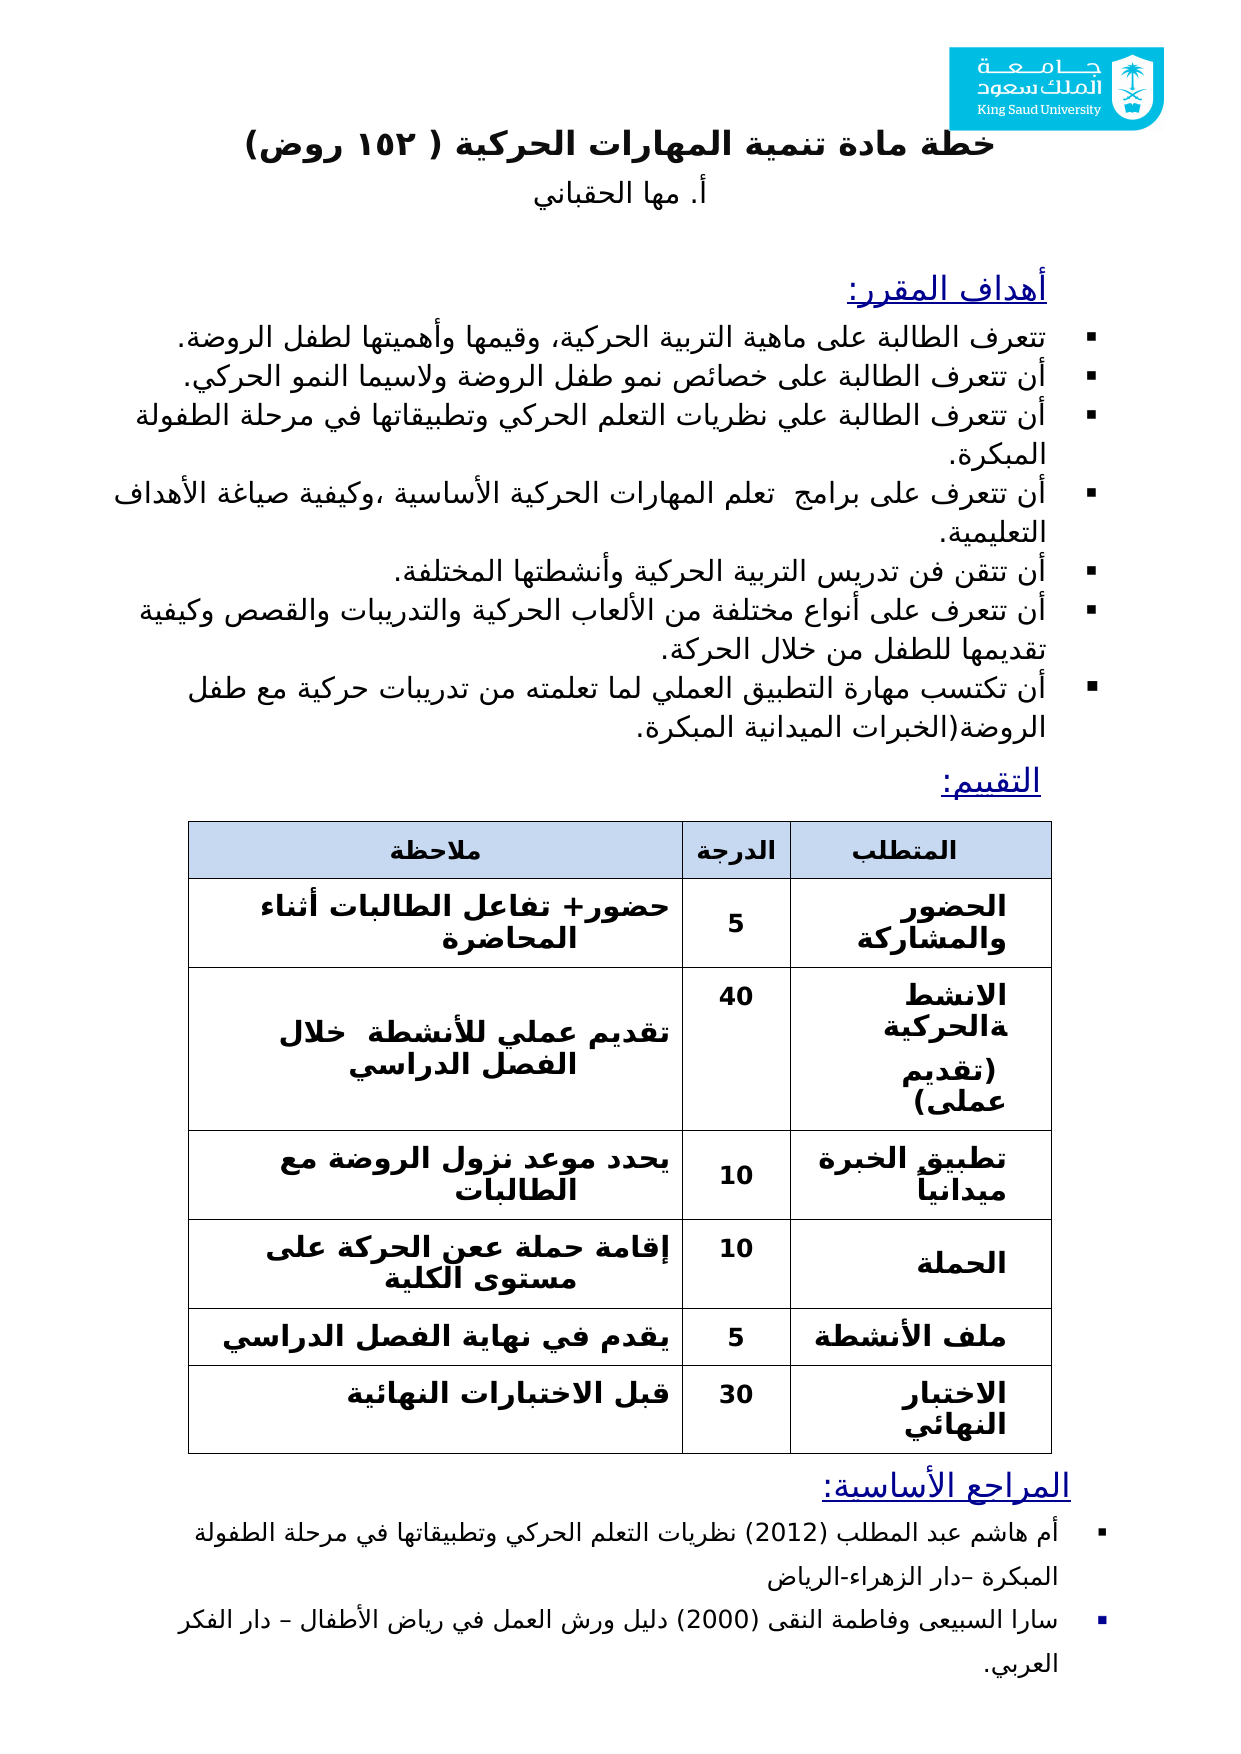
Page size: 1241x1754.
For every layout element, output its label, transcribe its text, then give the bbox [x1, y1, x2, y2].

list أن تتعرف على أنواع مختلفة من الألعاب الحركية والتدريبات والقصص وكيفية تقديمها للطفل من خلال الحركة. [75, 593, 1084, 666]
table_cell إقامة حملة ععن الحركة على مستوى الكلية [189, 1220, 682, 1307]
list سارا السبيعى وفاطمة النقى (2000) دليل ورش العمل في رياض الأطفال – دار الفكر العربي. [122, 1606, 1096, 1678]
table_cell 10 [683, 1220, 790, 1307]
table_cell 10 [683, 1131, 790, 1219]
table_cell ملف الأنشطة [791, 1309, 1051, 1365]
list أن تكتسب مهارة التطبيق العملي لما تعلمته من تدريبات حركية مع طفل الروضة(الخبرات الميدانية المبكرة. [75, 671, 1084, 744]
table_cell قبل الاختبارات النهائية [189, 1366, 682, 1453]
table_cell الانشطةالحركية (تقديم عملى) [791, 968, 1051, 1130]
list أن تتعرف على برامج تعلم المهارات الحركية الأساسية ،وكيفية صياغة الأهداف التعليمية. [75, 476, 1084, 549]
table_cell الحملة [791, 1220, 1051, 1307]
list أم هاشم عبد المطلب (2012) نظريات التعلم الحركي وتطبيقاتها في مرحلة الطفولة المبكرة –دار الزهراء-الرياض [122, 1518, 1096, 1591]
table_header المتطلب [791, 822, 1051, 878]
table_cell يقدم في نهاية الفصل الدراسي [189, 1309, 682, 1365]
table_cell 5 [683, 879, 790, 967]
text التقييم: [75, 762, 1041, 801]
list أن تتقن فن تدريس التربية الحركية وأنشطتها المختلفة. [75, 554, 1084, 588]
table_cell 40 [683, 968, 790, 1130]
subtitle خطة مادة تنمية المهارات الحركية ( ١٥٢ روض) [75, 125, 1165, 164]
text أهداف المقرر: [75, 269, 1047, 308]
text المراجع الأساسية: [122, 1232, 1071, 1506]
table_cell الحضور والمشاركة [791, 879, 1051, 967]
table_cell 5 [683, 1309, 790, 1365]
table_cell يحدد موعد نزول الروضة مع الطالبات [189, 1131, 682, 1219]
list تتعرف الطالبة على ماهية التربية الحركية، وقيمها وأهميتها لطفل الروضة. [75, 321, 1084, 354]
list أن تتعرف الطالبة علي نظريات التعلم الحركي وتطبيقاتها في مرحلة الطفولة المبكرة. [75, 398, 1084, 471]
text أ. مها الحقباني [75, 176, 1165, 210]
table_cell تقديم عملي للأنشطة خلال الفصل الدراسي [189, 968, 682, 1130]
table_cell 30 [683, 1366, 790, 1453]
table_header ملاحظة [189, 822, 682, 878]
table_cell تطبيق الخبرة ميدانياً [791, 1131, 1051, 1219]
picture [948, 46, 1165, 131]
table_cell الاختبار النهائي [791, 1366, 1051, 1453]
table_cell حضور+ تفاعل الطالبات أثناء المحاضرة [189, 879, 682, 967]
table_header الدرجة [683, 822, 790, 878]
list أن تتعرف الطالبة على خصائص نمو طفل الروضة ولاسيما النمو الحركي. [75, 359, 1084, 393]
